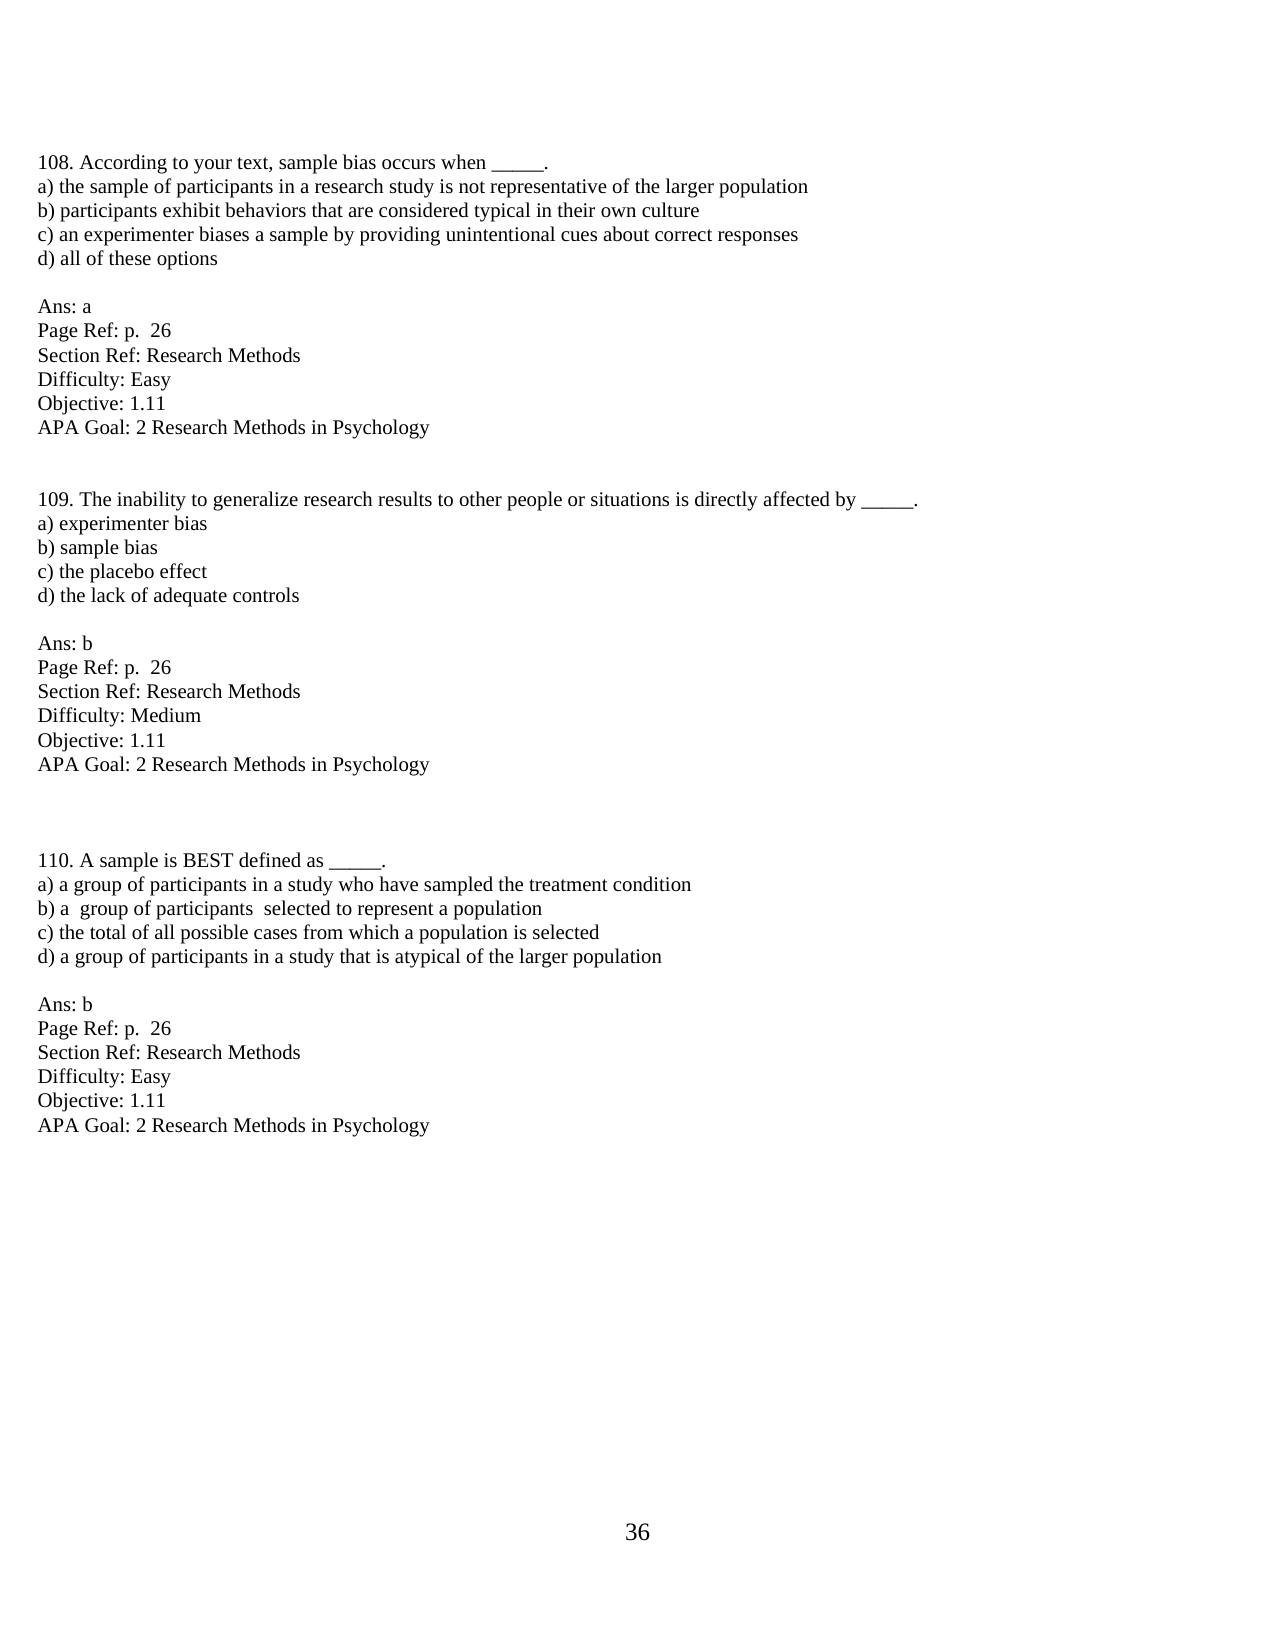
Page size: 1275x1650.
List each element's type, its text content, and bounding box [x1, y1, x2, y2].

text a) the sample of participants in a research study is not representative of the larger population [37, 174, 1238, 198]
text Section Ref: Research Methods [37, 679, 1238, 703]
text Objective: 1.11 [37, 1088, 1238, 1112]
text APA Goal: 2 Research Methods in Psychology [37, 752, 1238, 776]
text Difficulty: Easy [37, 367, 1238, 391]
text Section Ref: Research Methods [37, 342, 1238, 367]
text Page Ref: p. 26 [37, 655, 1238, 679]
text Objective: 1.11 [37, 391, 1238, 415]
text d) a group of participants in a study that is atypical of the larger population [37, 944, 1238, 968]
text d) all of these options [37, 246, 1238, 270]
text b) a group of participants selected to represent a population [37, 896, 1238, 920]
text Objective: 1.11 [37, 727, 1238, 752]
text Ans: b [37, 992, 1238, 1016]
text a) experimenter bias [37, 511, 1238, 535]
text Section Ref: Research Methods [37, 1040, 1238, 1064]
text b) participants exhibit behaviors that are considered typical in their own culture [37, 198, 1238, 222]
text c) an experimenter biases a sample by providing unintentional cues about correct responses [37, 222, 1238, 246]
text APA Goal: 2 Research Methods in Psychology [37, 415, 1238, 439]
text Difficulty: Easy [37, 1064, 1238, 1088]
text APA Goal: 2 Research Methods in Psychology [37, 1112, 1238, 1137]
text a) a group of participants in a study who have sampled the treatment condition [37, 872, 1238, 896]
text d) the lack of adequate controls [37, 583, 1238, 607]
text Page Ref: p. 26 [37, 318, 1238, 342]
text 110. A sample is BEST defined as _____. [37, 848, 1238, 872]
text Page Ref: p. 26 [37, 1016, 1238, 1040]
text 109. The inability to generalize research results to other people or situations is directly affected by _____. [37, 487, 1238, 511]
text c) the placebo effect [37, 559, 1238, 583]
text Ans: a [37, 294, 1238, 318]
text Difficulty: Medium [37, 703, 1238, 727]
text c) the total of all possible cases from which a population is selected [37, 920, 1238, 944]
text Ans: b [37, 631, 1238, 655]
text 108. According to your text, sample bias occurs when _____. [37, 150, 1238, 174]
text b) sample bias [37, 535, 1238, 559]
